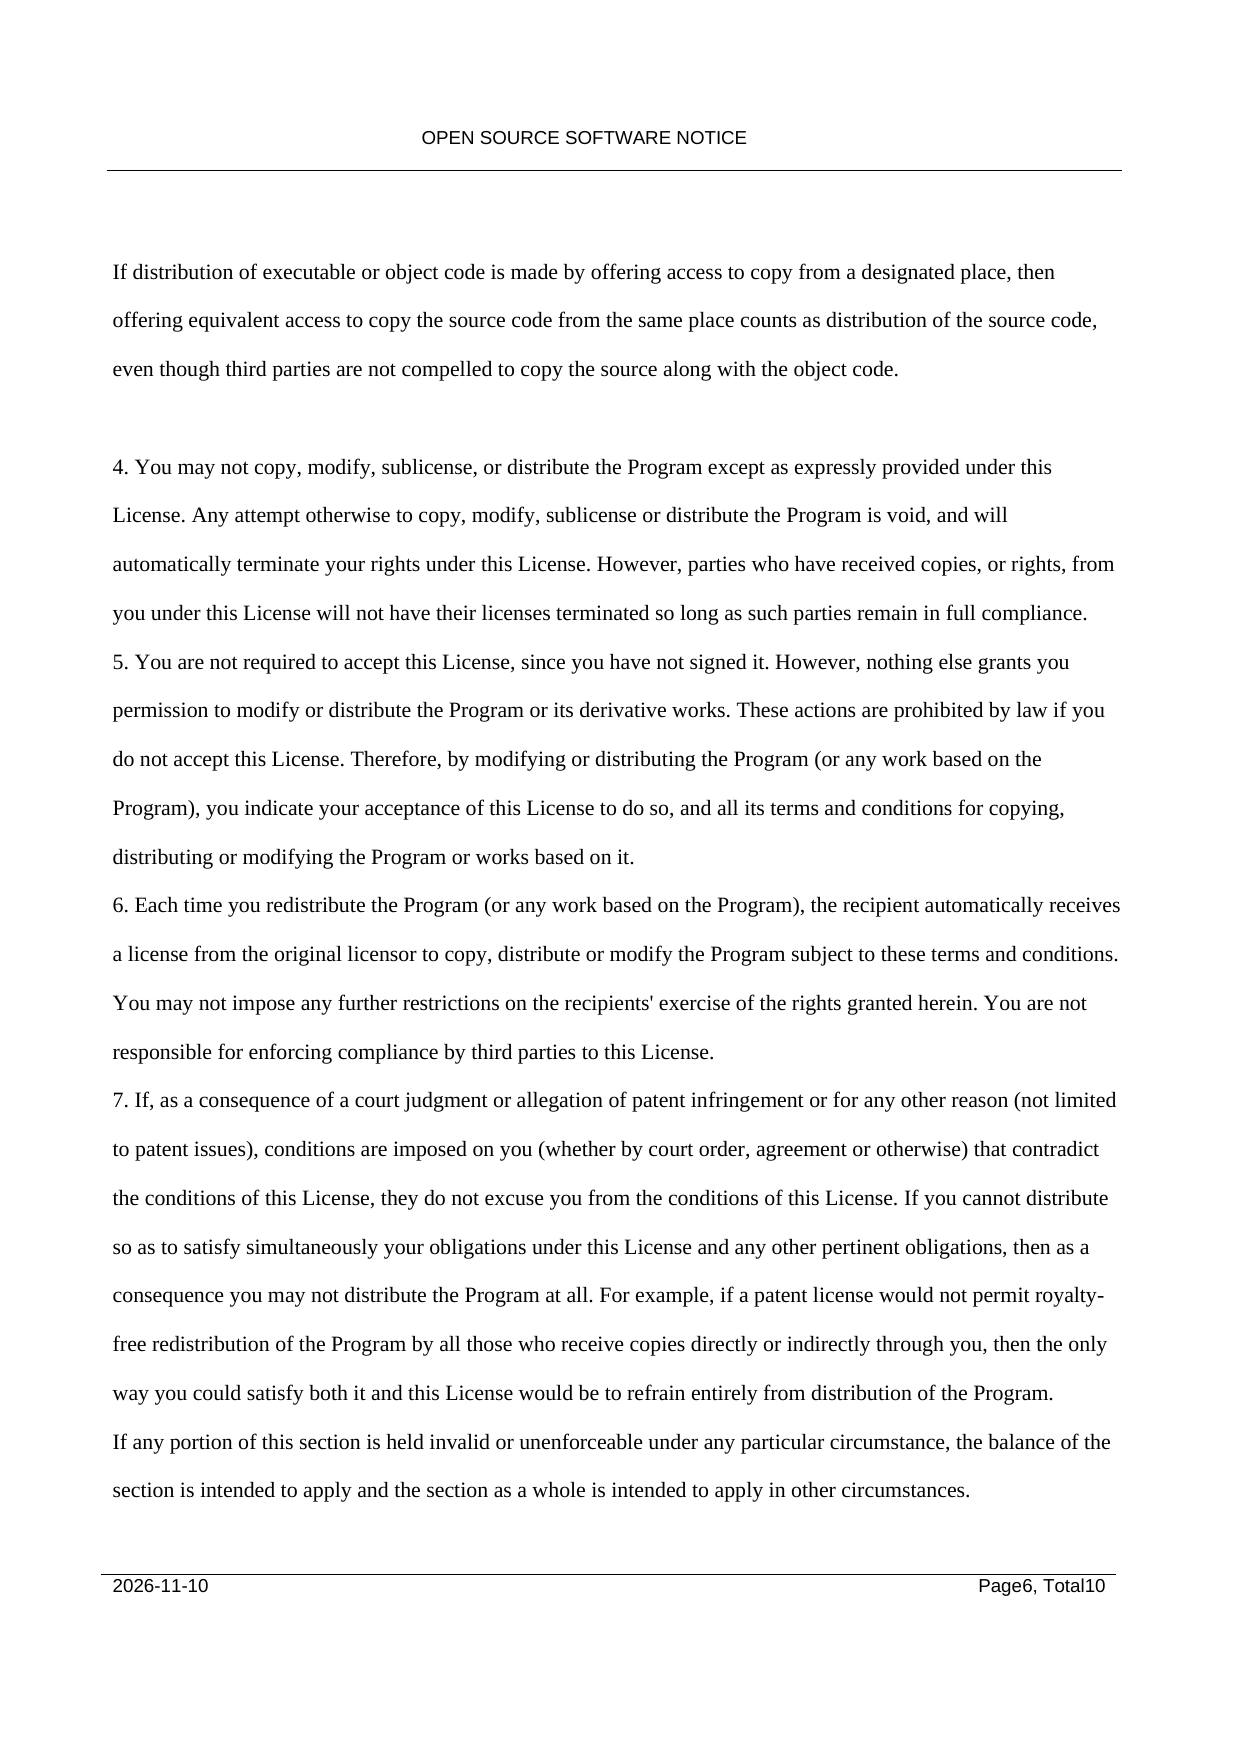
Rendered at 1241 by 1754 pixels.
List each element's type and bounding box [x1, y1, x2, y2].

text [112, 206, 1128, 1506]
